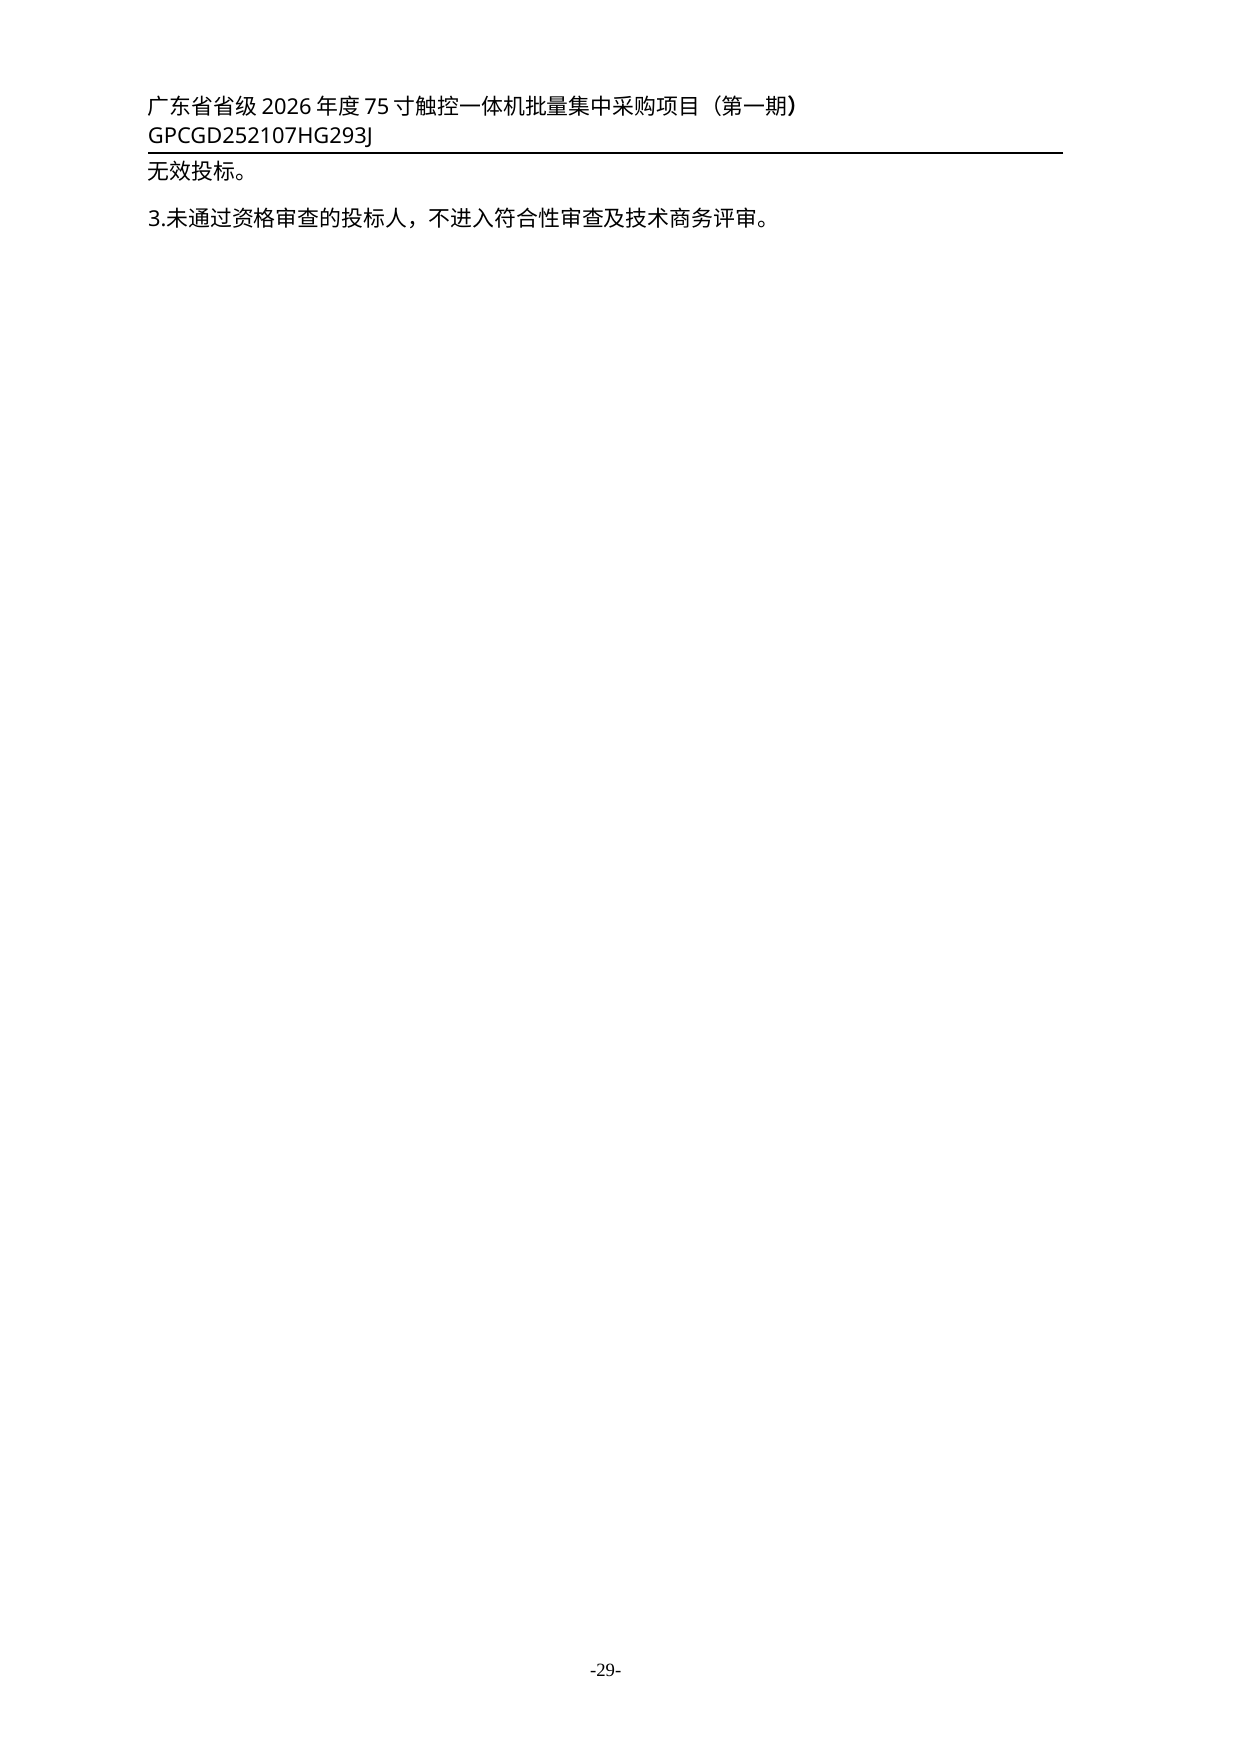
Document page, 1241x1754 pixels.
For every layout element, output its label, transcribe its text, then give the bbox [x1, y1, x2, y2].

text 2. “结论”一栏填写“通过”或“不通过”；任何一项出现“×”的，结论为不通过；不通过的为无效投标。 [148, 154, 1063, 186]
text 3.未通过资格审查的投标人，不进入符合性审查及技术商务评审。 [148, 201, 1063, 233]
